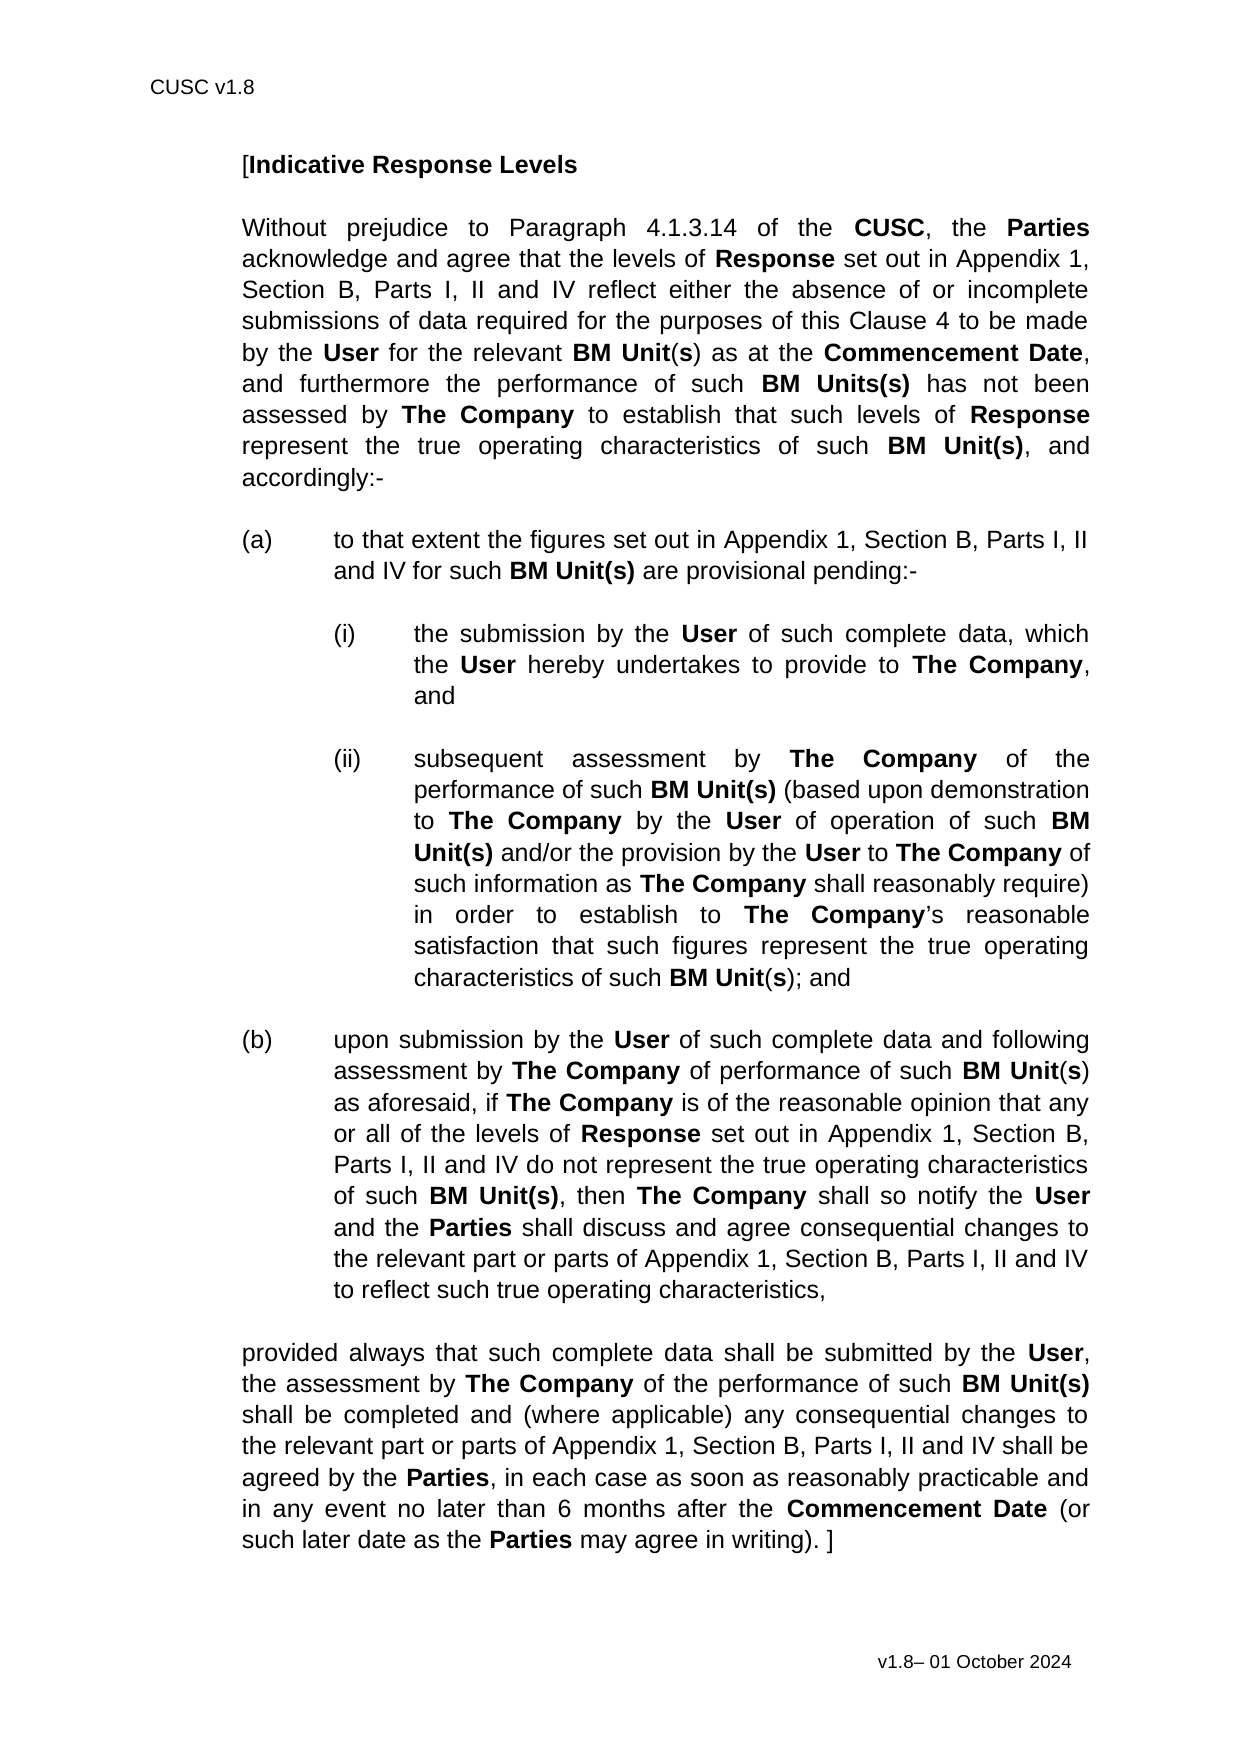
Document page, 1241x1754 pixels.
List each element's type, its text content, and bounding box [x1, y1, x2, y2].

text [Indicative Response Levels [150, 150, 1090, 179]
text (b) upon submission by the User of such complete data and following assessment by The Company of performance of such BM Unit(s) as aforesaid, if The Company is of the reasonable opinion that any or all of the levels of Response set out in Appendix 1, Section B, Parts I, II and IV do not represent the true operating characteristics of such BM Unit(s), then The Company shall so notify the User and the Parties shall discuss and agree consequential changes to the relevant part or parts of Appendix 1, Section B, Parts I, II and IV to reflect such true operating characteristics, [242, 1023, 1090, 1304]
text provided always that such complete data shall be submitted by the User, the assessment by The Company of the performance of such BM Unit(s) shall be completed and (where applicable) any consequential changes to the relevant part or parts of Appendix 1, Section B, Parts I, II and IV shall be agreed by the Parties, in each case as soon as reasonably practicable and in any event no later than 6 months after the Commencement Date (or such later date as the Parties may agree in writing). ] [242, 1335, 1090, 1554]
text Without prejudice to Paragraph 4.1.3.14 of the CUSC, the Parties acknowledge and agree that the levels of Response set out in Appendix 1, Section B, Parts I, II and IV reflect either the absence of or incomplete submissions of data required for the purposes of this Clause 4 to be made by the User for the relevant BM Unit(s) as at the Commencement Date, and furthermore the performance of such BM Units(s) has not been assessed by The Company to establish that such levels of Response represent the true operating characteristics of such BM Unit(s), and accordingly:- [242, 210, 1090, 492]
text (ii) subsequent assessment by The Company of the performance of such BM Unit(s) (based upon demonstration to The Company by the User of operation of such BM Unit(s) and/or the provision by the User to The Company of such information as The Company shall reasonably require) in order to establish to The Company’s reasonable satisfaction that such figures represent the true operating characteristics of such BM Unit(s); and [333, 742, 1090, 992]
text (a) to that extent the figures set out in Appendix 1, Section B, Parts I, II and IV for such BM Unit(s) are provisional pending:- [242, 523, 1090, 585]
text (i) the submission by the User of such complete data, which the User hereby undertakes to provide to The Company, and [333, 617, 1090, 710]
